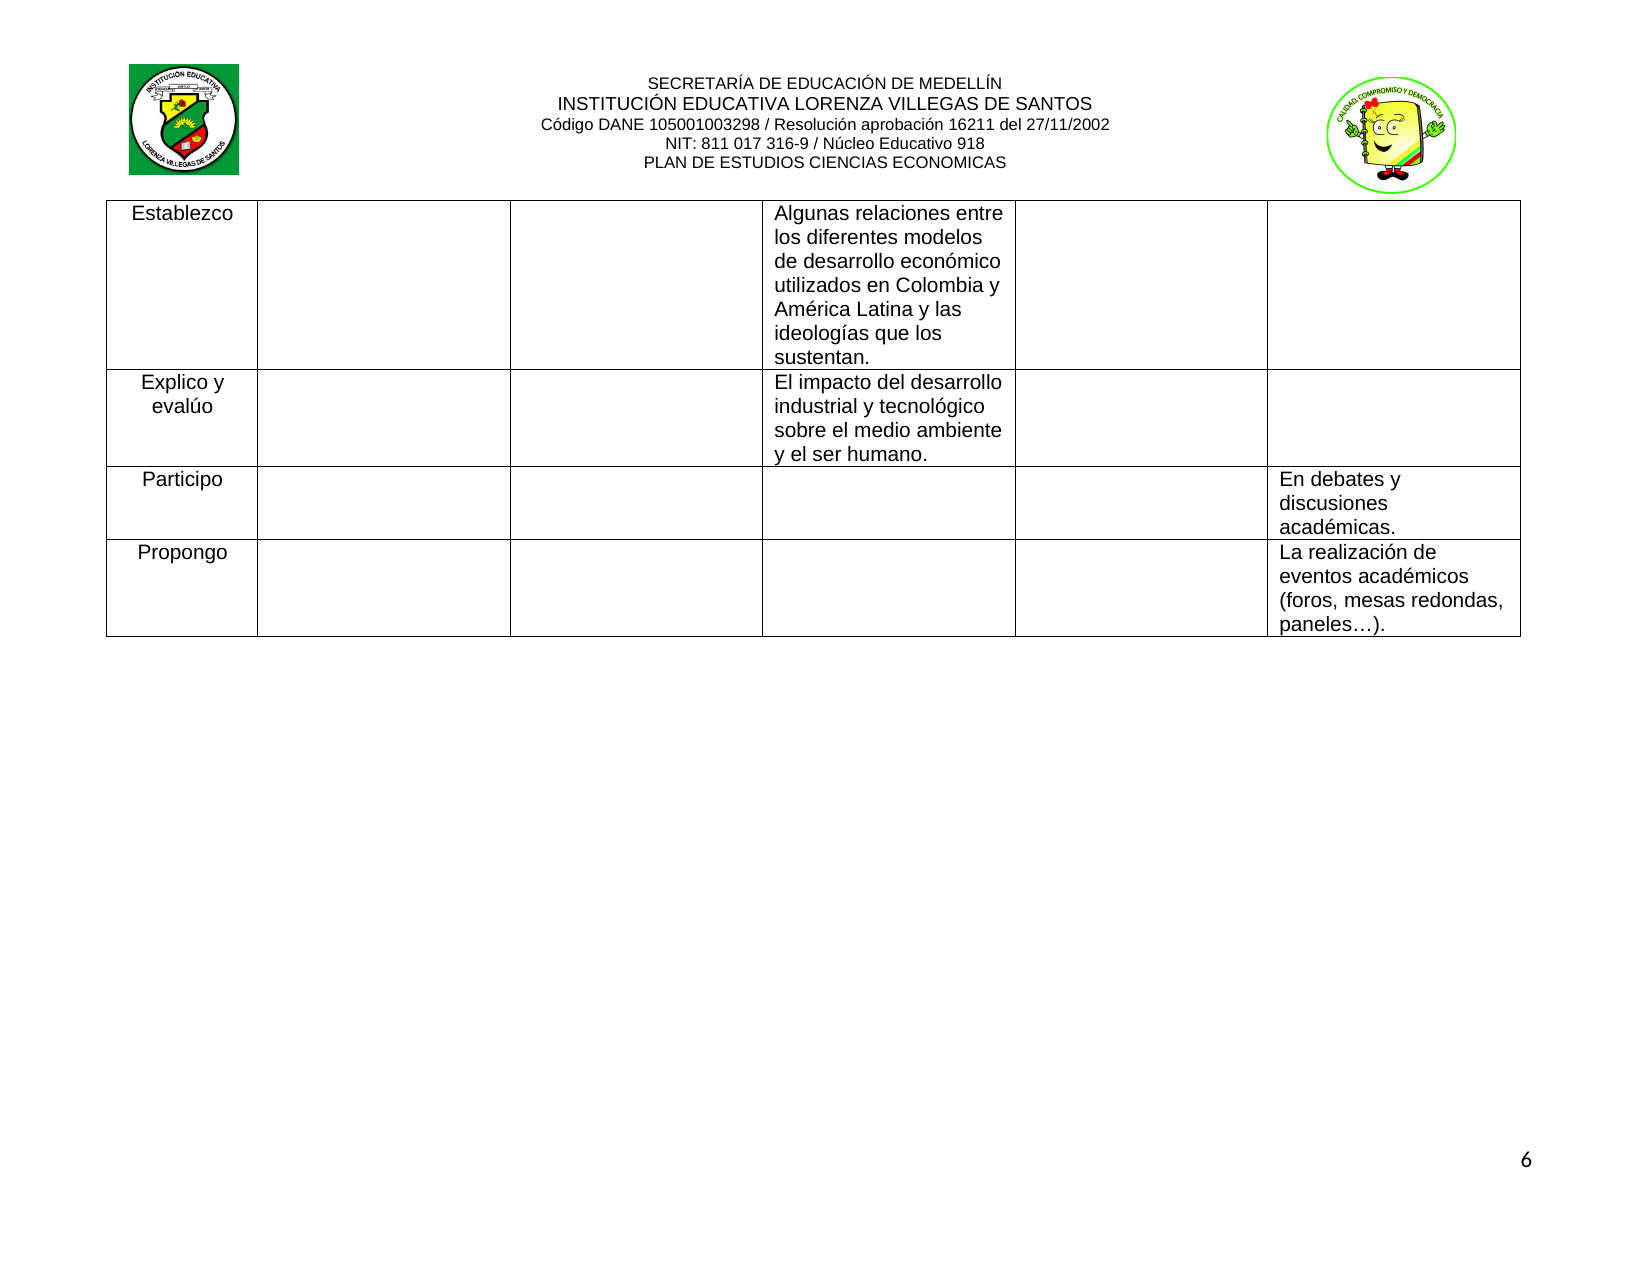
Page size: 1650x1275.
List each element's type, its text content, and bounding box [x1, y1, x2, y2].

table_cell En debates y discusiones académicas. [1268, 467, 1520, 539]
table_cell [763, 467, 1015, 539]
table_cell [258, 370, 510, 466]
table_cell La realización de eventos académicos (foros, mesas redondas, paneles…). [1268, 540, 1520, 636]
table_cell Establezco [107, 201, 257, 369]
picture [1326, 77, 1457, 194]
table_cell [1016, 370, 1267, 466]
table_cell El impacto del desarrollo industrial y tecnológico sobre el medio ambiente y el ser humano. [763, 370, 1015, 466]
table_cell [1016, 467, 1267, 539]
table_cell [1268, 370, 1520, 466]
table_cell [1268, 201, 1520, 369]
table_cell [1016, 540, 1267, 636]
table_cell [511, 540, 762, 636]
table_cell [1016, 201, 1267, 369]
table_cell Algunas relaciones entre los diferentes modelos de desarrollo económico utilizados en Colombia y América Latina y las ideologías que los sustentan. [763, 201, 1015, 369]
table_cell [763, 540, 1015, 636]
table_cell Explico y evalúo [107, 370, 257, 466]
table_cell [511, 370, 762, 466]
table_cell [511, 467, 762, 539]
table_cell [258, 467, 510, 539]
table_cell [511, 201, 762, 369]
table_cell [258, 201, 510, 369]
table_cell Participo [107, 467, 257, 539]
table_cell [258, 540, 510, 636]
picture [128, 64, 240, 175]
table_cell Propongo [107, 540, 257, 636]
